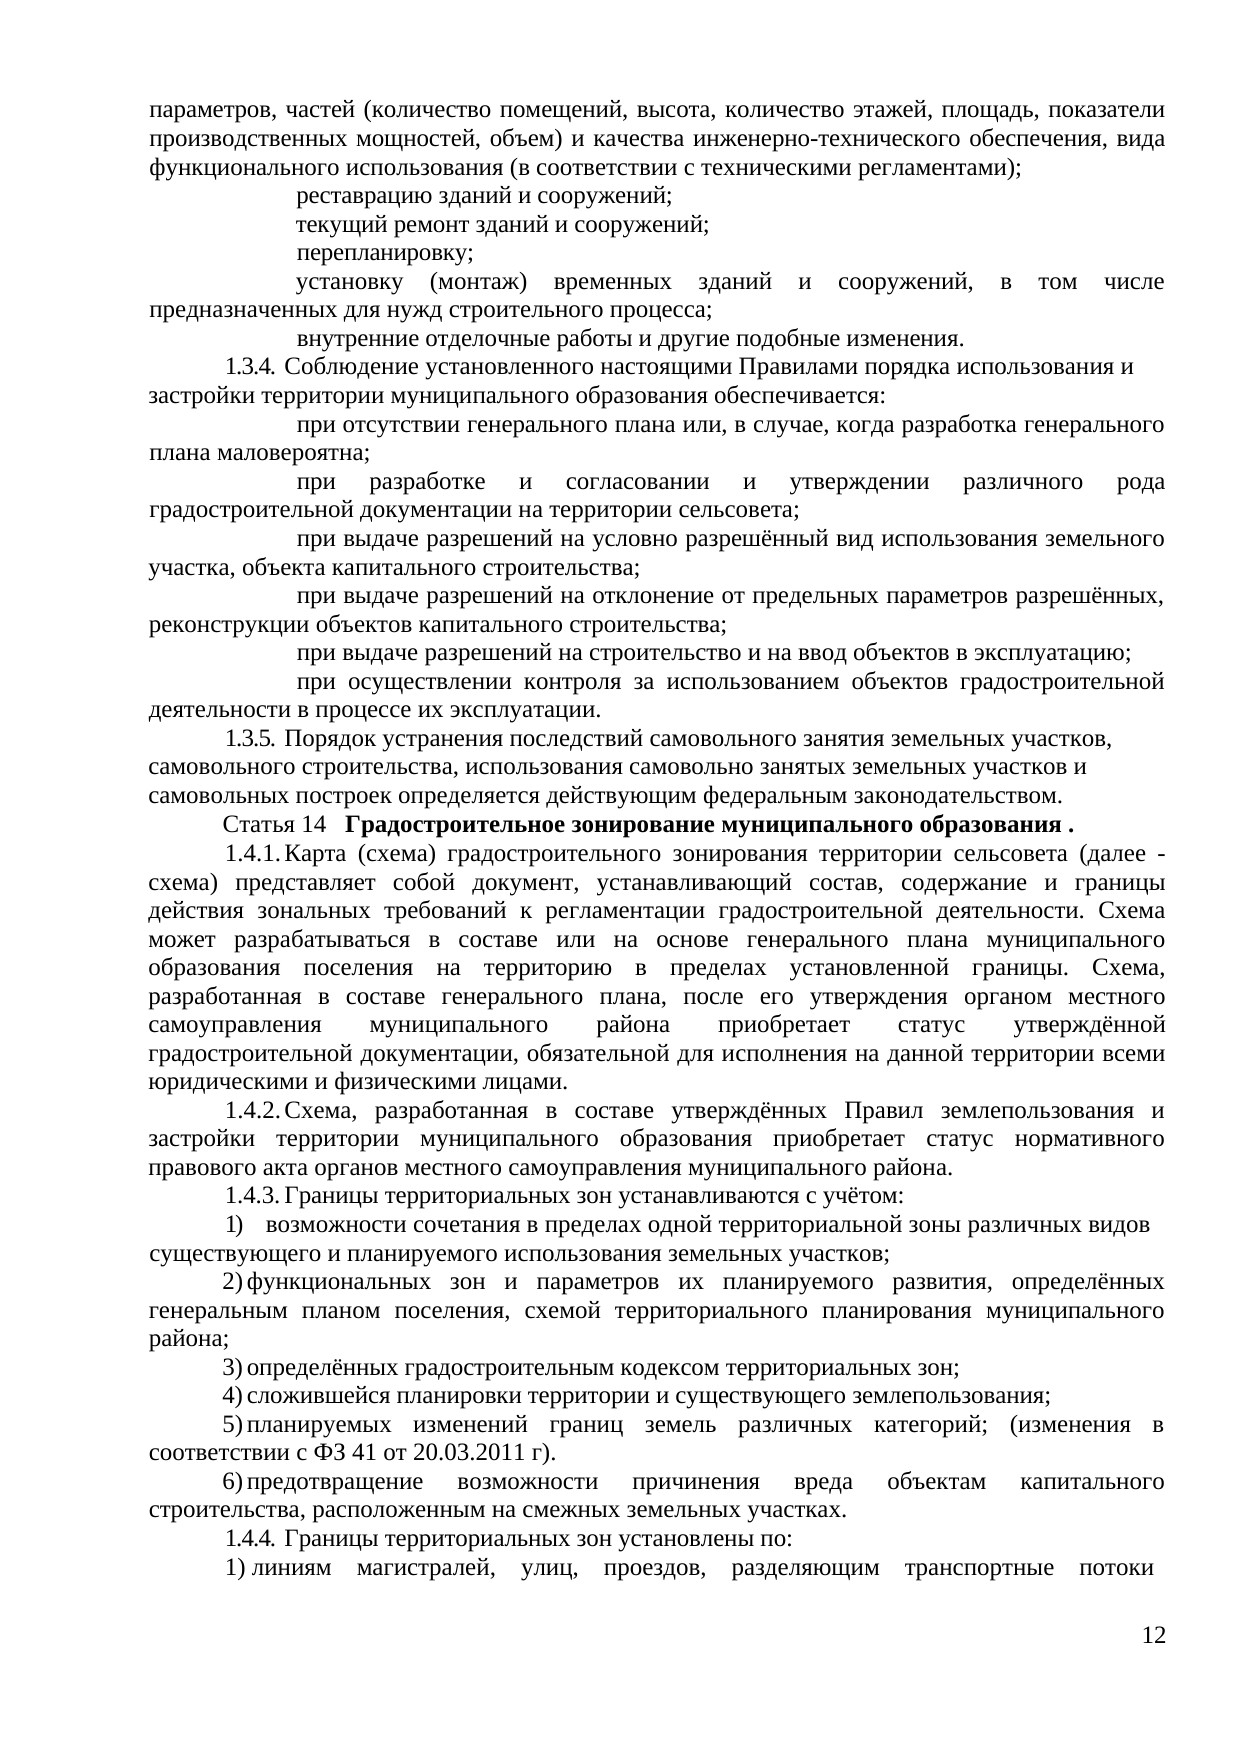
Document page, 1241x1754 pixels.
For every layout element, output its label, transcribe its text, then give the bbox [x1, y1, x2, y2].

text при выдаче разрешений на отклонение от предельных параметров разрешённых, реконструкции объектов капитального строительства; [148, 581, 1165, 638]
text 1.4.4. Границы территориальных зон установлены по: [224, 1524, 1166, 1552]
text при разработке и согласовании и утверждении различного рода градостроительной документации на территории сельсовета; [149, 467, 1166, 524]
list предотвращение возможности причинения вреда объектам капитального строительства, расположенным на смежных земельных участках. [148, 1467, 1165, 1524]
list Границы территориальных зон устанавливаются с учётом: [224, 1181, 1166, 1210]
list планируемых изменений границ земель различных категорий; (изменения в соответствии с ФЗ 41 от 20.03.2011 г). [148, 1409, 1165, 1467]
text реставрацию зданий и сооружений; [296, 181, 1166, 209]
list функциональных зон и параметров их планируемого развития, определённых генеральным планом поселения, схемой территориального планирования муниципального района; [148, 1267, 1166, 1352]
text внутренние отделочные работы и другие подобные изменения. [297, 323, 1166, 352]
text установку (монтаж) временных зданий и сооружений, в том числе предназначенных для нужд строительного процесса; [149, 266, 1165, 323]
text 1.3.4. Соблюдение установленного настоящими Правилами порядка использования и застройки территории муниципального образования обеспечивается: [148, 352, 1165, 409]
text 1) возможности сочетания в пределах одной территориальной зоны различных видов существующего и планируемого использования земельных участков; [149, 1210, 1165, 1267]
text параметров, частей (количество помещений, высота, количество этажей, площадь, показатели производственных мощностей, объем) и качества инженерно-технического обеспечения, вида функционального использования (в соответствии с техническими регламентами); [149, 95, 1166, 181]
list Карта (схема) градостроительного зонирования территории сельсовета (далее -схема) представляет собой документ, устанавливающий состав, содержание и границы действия зональных требований к регламентации градостроительной деятельности. Схема может разрабатываться в составе или на основе генерального плана муниципального образования поселения на территорию в пределах установленной границы. Схема, разработанная в составе генерального плана, после его утверждения органом местного самоуправления муниципального района приобретает статус утверждённой градостроительной документации, обязательной для исполнения на данной территории всеми юридическими и физическими лицами. [148, 839, 1166, 1096]
list сложившейся планировки территории и существующего землепользования; [222, 1381, 1166, 1409]
text при выдаче разрешений на строительство и на ввод объектов в эксплуатацию; [297, 638, 1166, 666]
text при выдаче разрешений на условно разрешённый вид использования земельного участка, объекта капитального строительства; [148, 524, 1165, 581]
text 1.3.5. Порядок устранения последствий самовольного занятия земельных участков, самовольного строительства, использования самовольно занятых земельных участков и самовольных построек определяется действующим федеральным законодательством. [148, 723, 1165, 809]
text 1) линиям магистралей, улиц, проездов, разделяющим транспортные потоки [224, 1552, 1166, 1581]
text Статья 14 Градостроительное зонирование муниципального образования . [222, 810, 1166, 839]
text при отсутствии генерального плана или, в случае, когда разработка генерального плана маловероятна; [149, 409, 1165, 467]
text текущий ремонт зданий и сооружений; [296, 209, 1166, 238]
text 12 [148, 1620, 1166, 1648]
list Схема, разработанная в составе утверждённых Правил землепользования и застройки территории муниципального образования приобретает статус нормативного правового акта органов местного самоуправления муниципального района. [148, 1096, 1166, 1181]
text перепланировку; [297, 238, 1166, 266]
text при осуществлении контроля за использованием объектов градостроительной деятельности в процессе их эксплуатации. [148, 666, 1165, 723]
list определённых градостроительным кодексом территориальных зон; [222, 1352, 1166, 1381]
